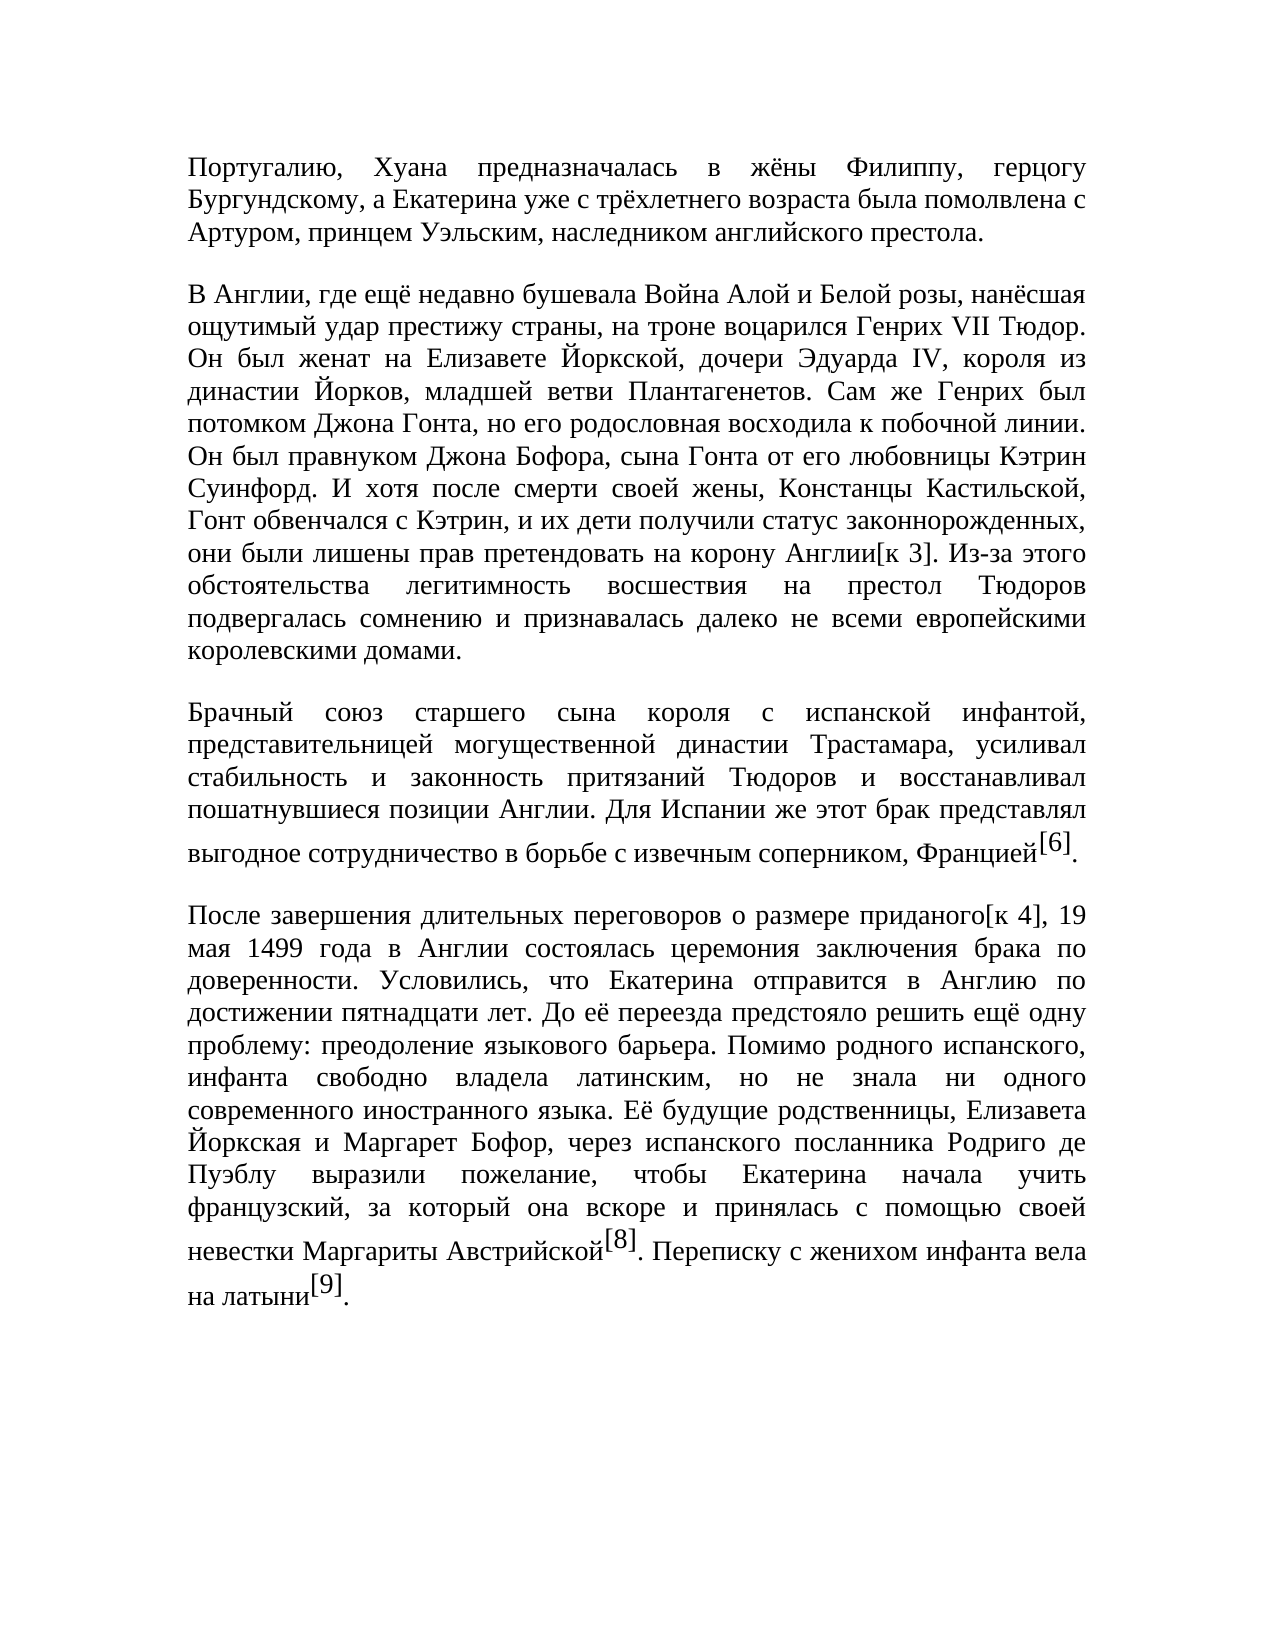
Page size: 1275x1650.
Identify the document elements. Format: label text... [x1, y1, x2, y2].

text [187, 150, 1087, 247]
text После завершения длительных переговоров о размере приданого[к 4], 19 мая 1499 года в Англии состоялась церемония заключения брака по доверенности. Условились, что Екатерина отправится в Англию по достижении пятнадцати лет. До её переезда предстояло решить ещё одну проблему: преодоление языкового барьера. Помимо родного испанского, инфанта свободно владела латинским, но не знала ни одного современного иностранного языка. Её будущие родственницы, Елизавета Йоркская и Маргарет Бофор, через испанского посланника Родриго де Пуэблу выразили пожелание, чтобы Екатерина начала учить французский, за который она вскоре и принялась с помощью своей невестки Маргариты Австрийской[8]. Переписку с женихом инфанта вела на латыни[9]. [187, 898, 1087, 1311]
text Брачный союз старшего сына короля с испанской инфантой, представительницей могущественной династии Трастамара, усиливал стабильность и законность притязаний Тюдоров и восстанавливал пошатнувшиеся позиции Англии. Для Испании же этот брак представлял выгодное сотрудничество в борьбе с извечным соперником, Францией[6]. [187, 695, 1087, 869]
text В Англии, где ещё недавно бушевала Война Алой и Белой розы, нанёсшая ощутимый удар престижу страны, на троне воцарился Генрих VII Тюдор. Он был женат на Елизавете Йоркской, дочери Эдуарда IV, короля из династии Йорков, младшей ветви Плантагенетов. Сам же Генрих был потомком Джона Гонта, но его родословная восходила к побочной линии. Он был правнуком Джона Бофора, сына Гонта от его любовницы Кэтрин Суинфорд. И хотя после смерти своей жены, Констанцы Кастильской, Гонт обвенчался с Кэтрин, и их дети получили статус законнорожденных, они были лишены прав претендовать на корону Англии[к 3]. Из-за этого обстоятельства легитимность восшествия на престол Тюдоров подвергалась сомнению и признавалась далеко не всеми европейскими королевскими домами. [187, 277, 1087, 665]
